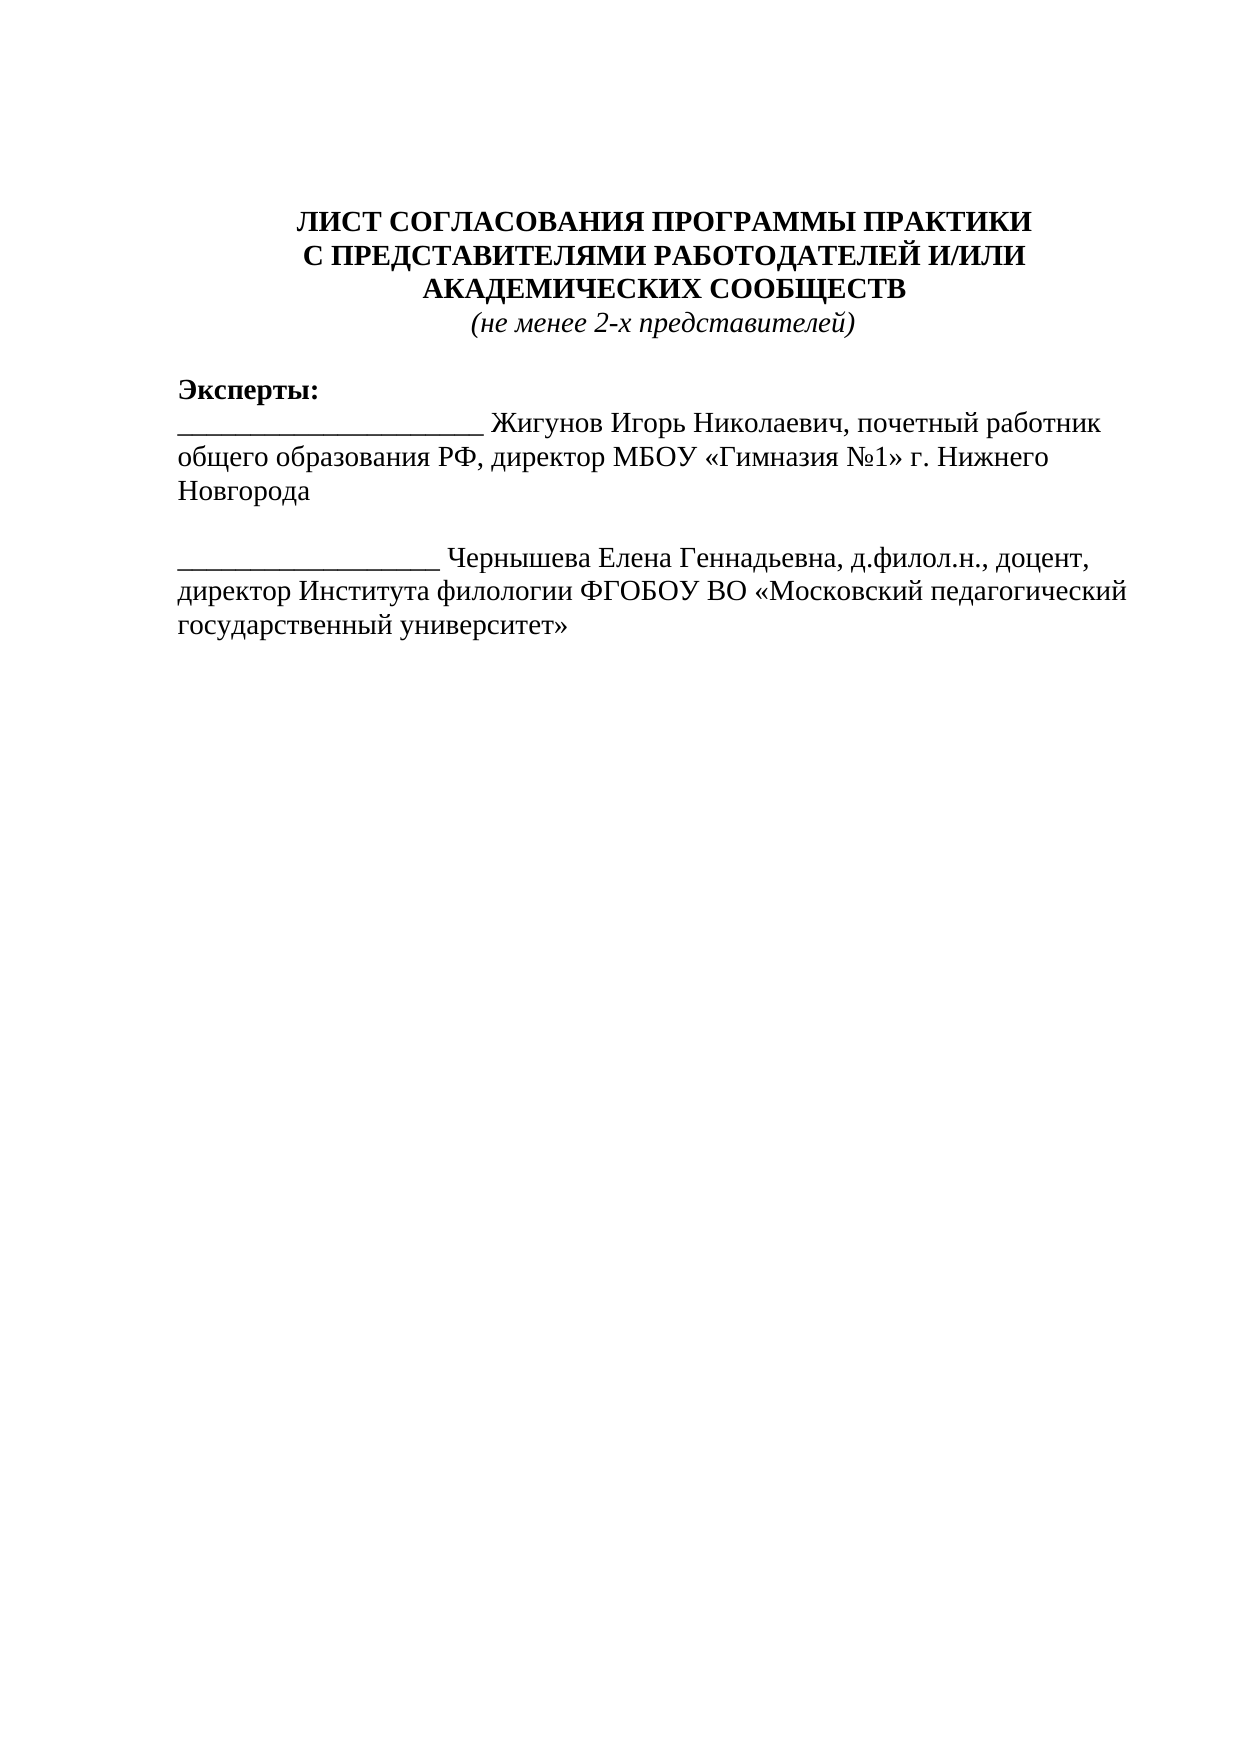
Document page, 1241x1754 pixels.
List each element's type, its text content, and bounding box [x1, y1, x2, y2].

text (не менее 2-х представителей) [177, 305, 1152, 338]
text __________________ Чернышева Елена Геннадьевна, д.филол.н., доцент, директор Института филологии ФГОБОУ ВО «Московский педагогический государственный университет» [568, 540, 1152, 640]
text _____________________ Жигунов Игорь Николаевич, почетный работник общего образования РФ, директор МБОУ «Гимназия №1» г. Нижнего Новгорода [177, 406, 491, 439]
text Эксперты: [177, 372, 1152, 406]
text ЛИСТ СОГЛАСОВАНИЯ ПРОГРАММЫ ПРАКТИКИ [177, 204, 1152, 238]
text _____________________ Жигунов Игорь Николаевич, почетный работник общего образования РФ, директор МБОУ «Гимназия №1» г. Нижнего Новгорода [310, 406, 1152, 506]
text С ПРЕДСТАВИТЕЛЯМИ РАБОТОДАТЕЛЕЙ И/ИЛИ АКАДЕМИЧЕСКИХ СООБЩЕСТВ [177, 238, 1152, 305]
